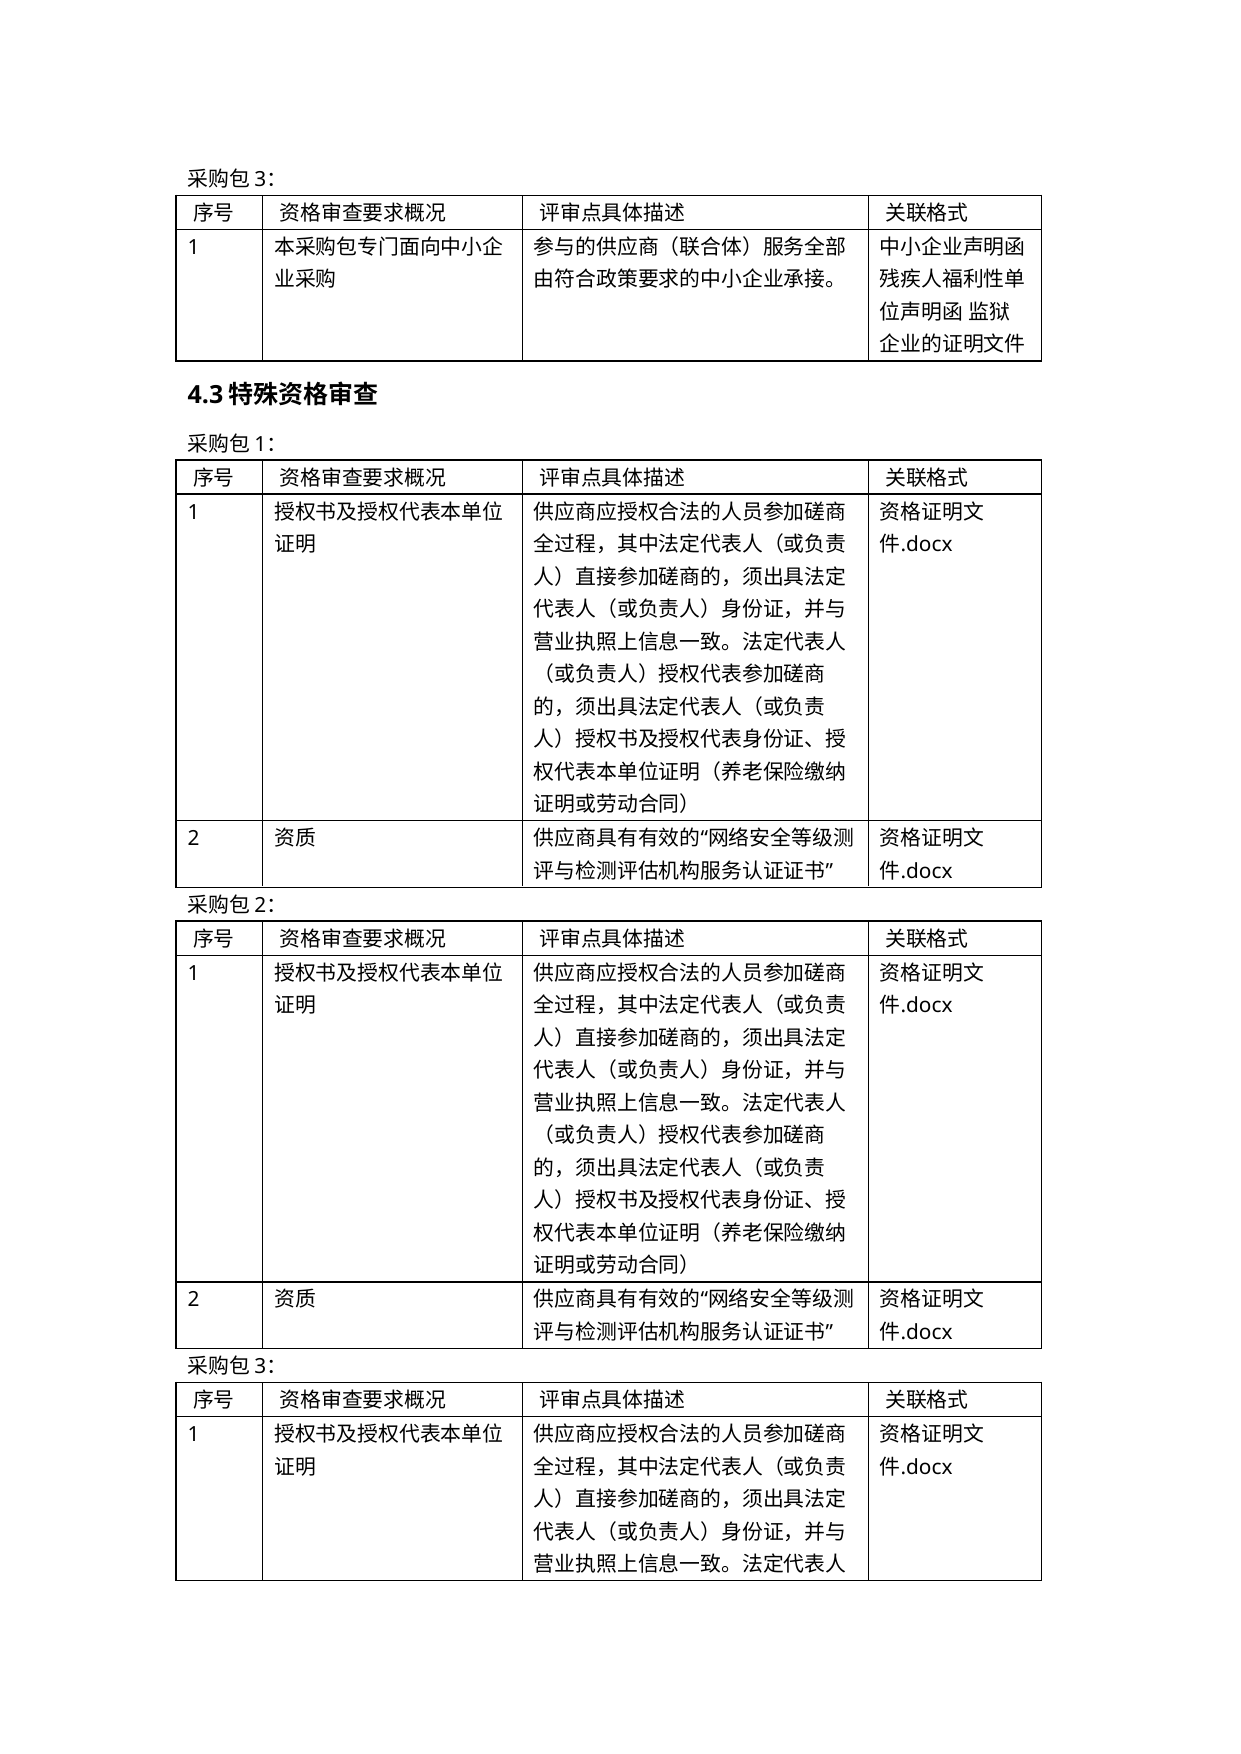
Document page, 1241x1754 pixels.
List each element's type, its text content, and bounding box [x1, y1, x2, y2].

table_cell 1 [177, 956, 262, 1281]
text 采购包3： [187, 1349, 1053, 1382]
table_cell 1 [177, 1417, 262, 1580]
table_header 关联格式 [869, 1383, 1041, 1416]
text 采购包1： [187, 427, 1053, 459]
table_cell 供应商具有有效的“网络安全等级测评与检测评估机构服务认证证书” [523, 821, 868, 886]
table_header 资格审查要求概况 [263, 196, 522, 228]
table_header 序号 [177, 196, 262, 228]
text 采购包2： [187, 888, 1053, 920]
table_header 评审点具体描述 [523, 461, 868, 493]
table_header 关联格式 [869, 196, 1041, 228]
table_cell 授权书及授权代表本单位证明 [263, 956, 522, 1281]
table_header 关联格式 [869, 922, 1041, 954]
table_cell 1 [177, 230, 262, 360]
table_cell 授权书及授权代表本单位证明 [263, 495, 522, 820]
table_cell 2 [177, 821, 262, 886]
table_cell 授权书及授权代表本单位证明 [263, 1417, 522, 1580]
table_cell 资格证明文件.docx [869, 1283, 1041, 1348]
table_header 资格审查要求概况 [263, 922, 522, 954]
table_header 资格审查要求概况 [263, 1383, 522, 1416]
table_cell 1 [177, 495, 262, 820]
table_cell 资格证明文件.docx [869, 821, 1041, 886]
table_header 关联格式 [869, 461, 1041, 493]
table_cell 中小企业声明函 残疾人福利性单位声明函 监狱企业的证明文件 [869, 230, 1041, 360]
table_header 评审点具体描述 [523, 1383, 868, 1416]
table_cell 供应商应授权合法的人员参加磋商全过程，其中法定代表人（或负责人）直接参加磋商的，须出具法定代表人（或负责人）身份证，并与营业执照上信息一致。法定代表人（或负责人）授权代表参加磋商的，须出具法定代表人（或负责人）授权书及授权代表身份证、授权代表本单位证明（养老保险缴纳证明或劳动合同） [523, 956, 868, 1281]
table_header 序号 [177, 461, 262, 493]
table_cell 资质 [263, 1283, 522, 1348]
table_header 序号 [177, 922, 262, 954]
table_header 序号 [177, 1383, 262, 1416]
table_header 资格审查要求概况 [263, 461, 522, 493]
table_cell 参与的供应商（联合体）服务全部由符合政策要求的中小企业承接。 [523, 230, 868, 360]
table_header 评审点具体描述 [523, 196, 868, 228]
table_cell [523, 1417, 868, 1580]
text 4.3特殊资格审查 [187, 362, 1053, 427]
table_cell 资格证明文件.docx [869, 956, 1041, 1281]
table_cell 资质 [263, 821, 522, 886]
table_cell 2 [177, 1283, 262, 1348]
table_cell 资格证明文件.docx [869, 1417, 1041, 1580]
table_header 评审点具体描述 [523, 922, 868, 954]
text 采购包3： [187, 162, 1053, 194]
table_cell 供应商应授权合法的人员参加磋商全过程，其中法定代表人（或负责人）直接参加磋商的，须出具法定代表人（或负责人）身份证，并与营业执照上信息一致。法定代表人（或负责人）授权代表参加磋商的，须出具法定代表人（或负责人）授权书及授权代表身份证、授权代表本单位证明（养老保险缴纳证明或劳动合同） [523, 495, 868, 820]
table_cell 供应商具有有效的“网络安全等级测评与检测评估机构服务认证证书” [523, 1283, 868, 1348]
table_cell 资格证明文件.docx [869, 495, 1041, 820]
table_cell 本采购包专门面向中小企业采购 [263, 230, 522, 360]
